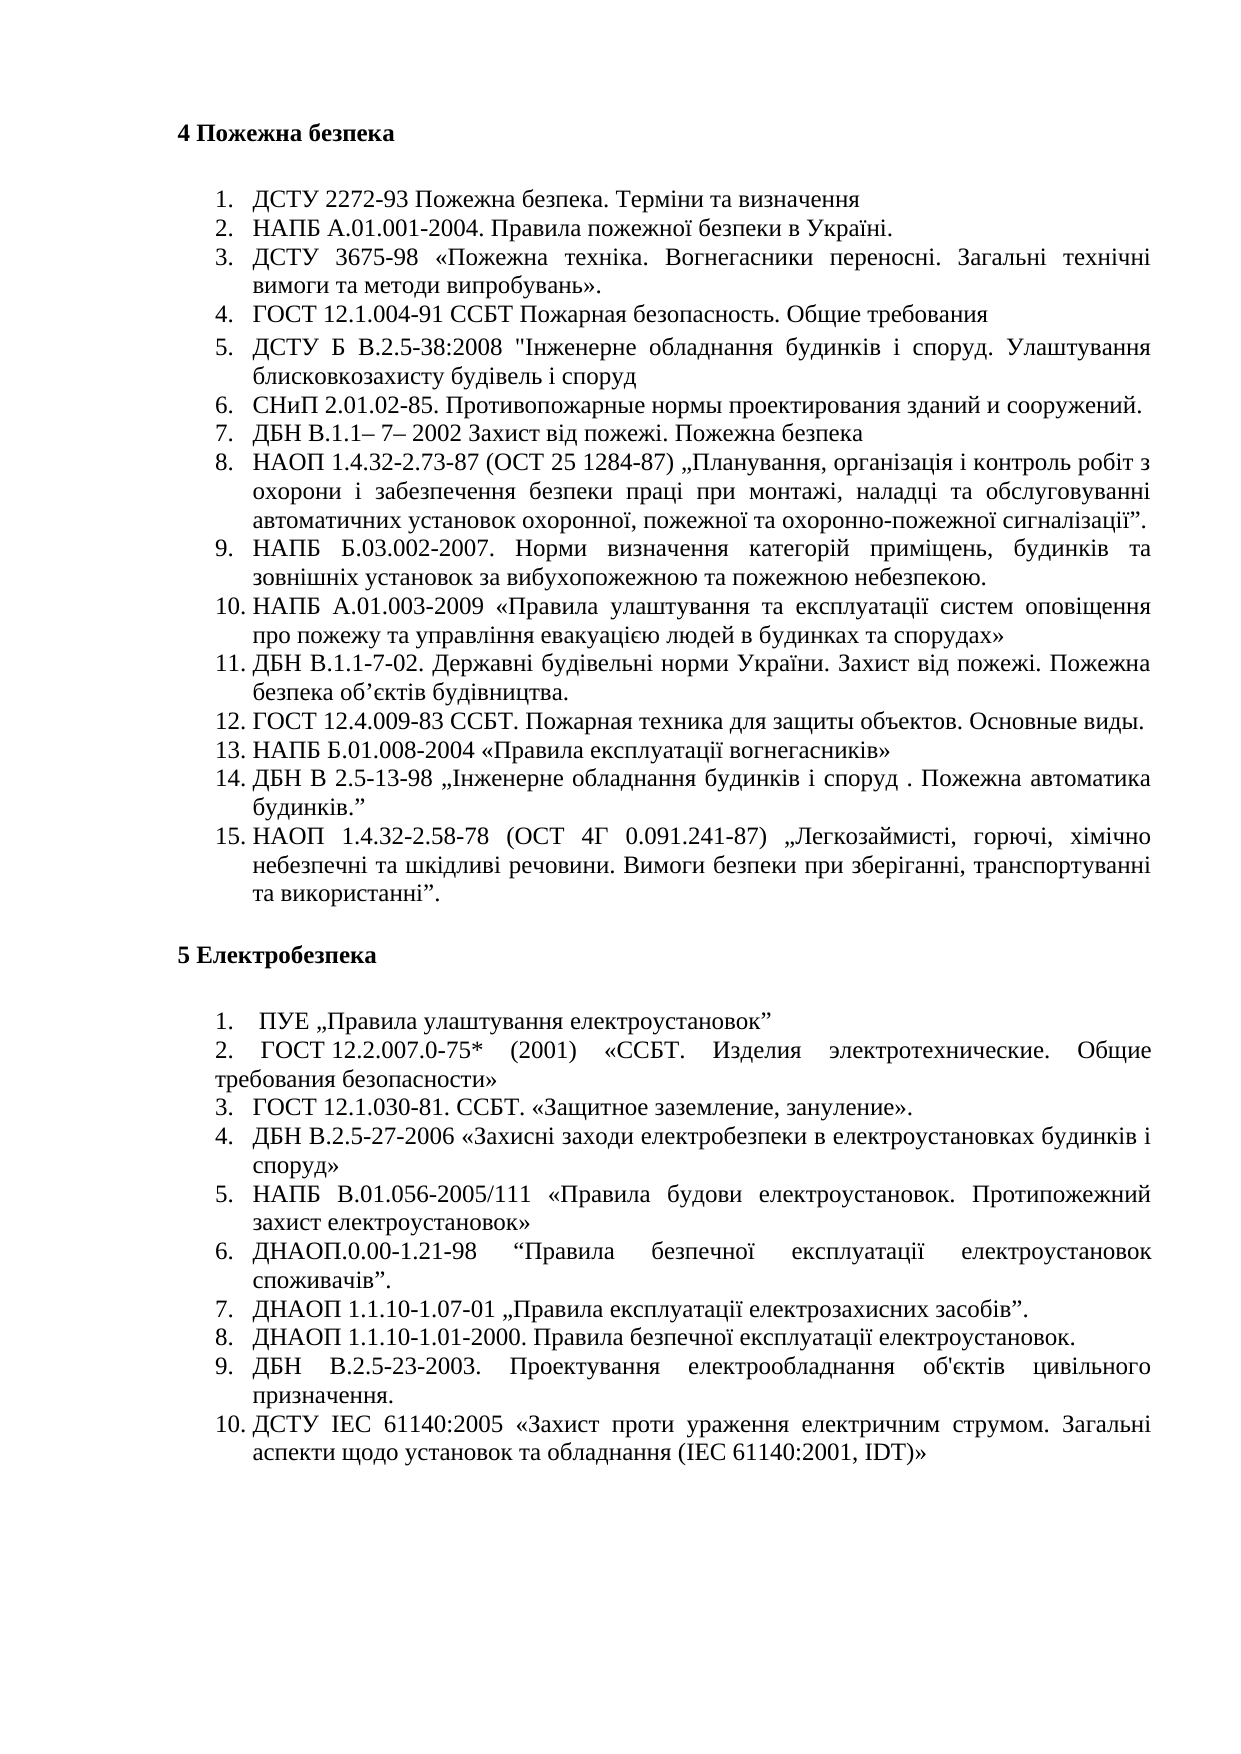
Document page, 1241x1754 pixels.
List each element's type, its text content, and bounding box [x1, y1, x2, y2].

list НАОП 1.4.32-2.58-78 (ОСТ 4Г 0.091.241-87) „Легкозаймисті, горючі, хімічно небезпечні та шкідливі речовини. Вимоги безпеки при зберіганні, транспортуванні та використанні”. [215, 821, 1152, 907]
list ДНАОП 1.1.10-1.01-2000. Правила безпечної експлуатації електроустановок. [215, 1322, 1152, 1351]
list 1. ПУЕ „Правила улаштування електроустановок” [215, 1006, 1152, 1035]
list 4 Пожежна безпека [177, 118, 1152, 147]
list ДБН В.1.1– 7– 2002 Захист від пожежі. Пожежна безпека [215, 418, 1152, 447]
list НАОП 1.4.32-2.73-87 (ОСТ 25 1284-87) „Планування, організація і контроль робіт з охорони і забезпечення безпеки праці при монтажі, наладці та обслуговуванні автоматичних установок охоронної, пожежної та охоронно-пожежної сигналізації”. [215, 447, 1152, 533]
list ДСТУ Б В.2.5-38:2008 "Інженерне обладнання будинків і споруд. Улаштування блисковкозахисту будівель і споруд [215, 332, 1152, 390]
list ДБН В.1.1-7-02. Державні будівельні норми України. Захист від пожежі. Пожежна безпека об’єктів будівництва. [215, 648, 1152, 706]
list ДБН В 2.5-13-98 „Інженерне обладнання будинків і споруд . Пожежна автоматика будинків.” [215, 763, 1152, 821]
list ДСТУ 2272-93 Пожежна безпека. Терміни та визначення [215, 184, 1152, 213]
list ГОСТ 12.1.004-91 ССБТ Пожарная безопасность. Общие требования [215, 299, 1152, 328]
list НАПБ А.01.003-2009 «Правила улаштування та експлуатації систем оповіщення про пожежу та управління евакуацією людей в будинках та спорудах» [215, 591, 1152, 648]
list ДСТУ IEC 61140:2005 «Захист проти ураження електричним струмом. Загальні аспекти щодо установок та обладнання (IEC 61140:2001, IDT)» [215, 1409, 1152, 1466]
list НАПБ А.01.001-2004. Правила пожежної безпеки в Україні. [215, 213, 1152, 242]
list 5 Електробезпека [177, 940, 1152, 969]
list ДНАОП.0.00-1.21-98 “Правила безпечної експлуатації електроустановок споживачів”. [215, 1236, 1152, 1294]
list ГОСТ 12.4.009-83 ССБТ. Пожарная техника для защиты объектов. Основные виды. [215, 706, 1152, 735]
list ДНАОП 1.1.10-1.07-01 „Правила експлуатації електрозахисних засобів”. [215, 1294, 1152, 1322]
list СНиП 2.01.02-85. Противопожарные нормы проектирования зданий и сооружений. [215, 390, 1152, 418]
list НАПБ В.01.056-2005/111 «Правила будови електроустановок. Протипожежний захист електроустановок» [215, 1179, 1152, 1236]
list НАПБ Б.01.008-2004 «Правила експлуатації вогнегасників» [215, 735, 1152, 763]
list 3. ГОСТ 12.1.030-81. ССБТ. «Защитное заземление, зануление». [177, 1092, 1152, 1121]
list НАПБ Б.03.002-2007. Норми визначення категорій приміщень, будинків та зовнішніх установок за вибухопожежною та пожежною небезпекою. [215, 533, 1152, 591]
list ДБН В.2.5-27-2006 «Захисні заходи електробезпеки в електроустановках будинків і споруд» [215, 1121, 1152, 1179]
list ДСТУ 3675-98 «Пожежна техніка. Вогнегасники переносні. Загальні технічні вимоги та методи випробувань». [215, 242, 1152, 299]
list 2. ГОСТ 12.2.007.0-75* (2001) «ССБТ. Изделия электротехнические. Общие требования безопасности» [215, 1035, 1152, 1092]
list ДБН В.2.5-23-2003. Проектування електрообладнання об'єктів цивільного призначення. [215, 1351, 1152, 1409]
